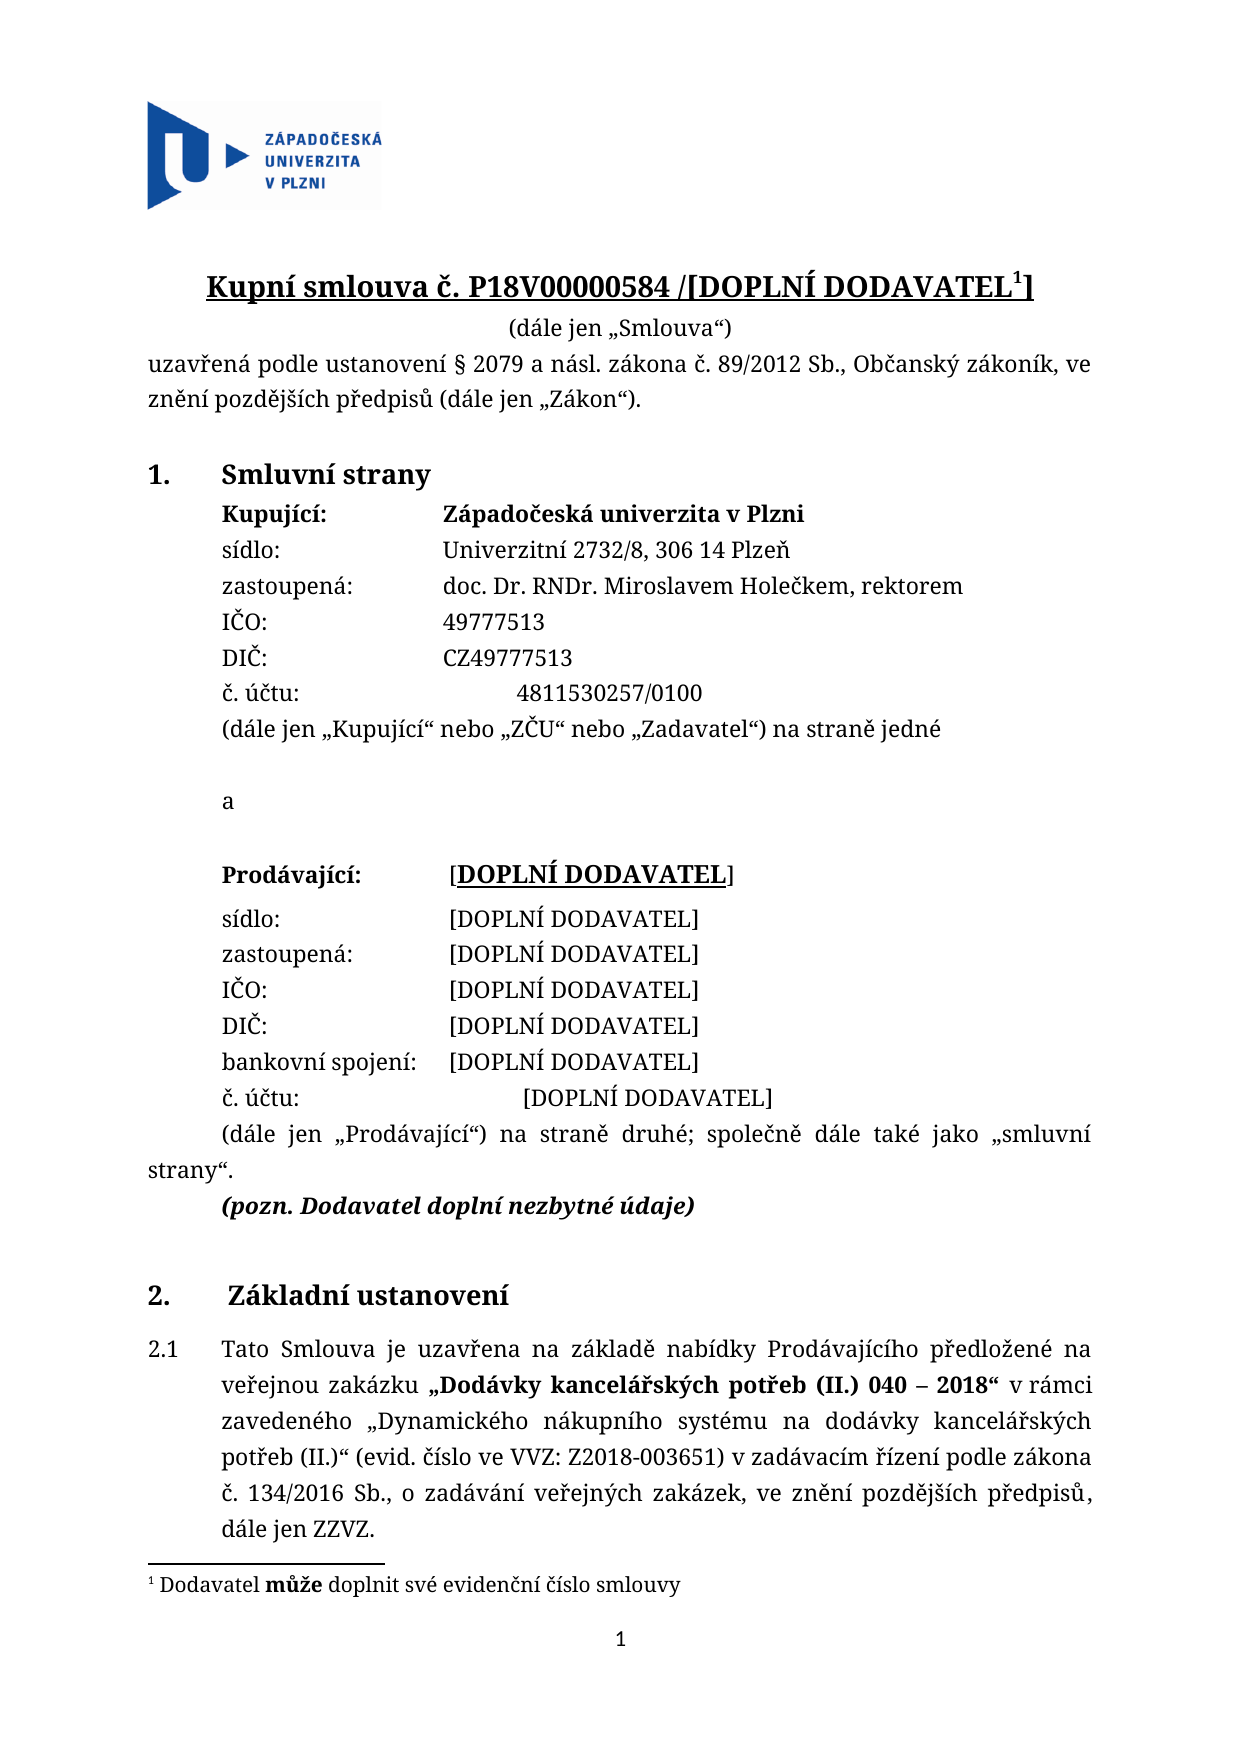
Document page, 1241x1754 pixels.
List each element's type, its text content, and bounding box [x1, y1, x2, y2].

text IČO: 49777513 [222, 606, 1092, 637]
text Prodávající: [DOPLNÍ DODAVATEL] [148, 857, 1092, 891]
picture [147, 101, 382, 210]
text 2. Základní ustanovení [148, 1276, 1092, 1313]
text Kupující: Západočeská univerzita v Plzni [222, 498, 1092, 529]
text č. účtu: 4811530257/0100 [222, 677, 1092, 709]
text sídlo: Univerzitní 2732/8, 306 14 Plzeň [222, 534, 1092, 565]
text 1. Smluvní strany [148, 455, 1092, 492]
text Kupní smlouva č. P18V00000584 /[DOPLNÍ DODAVATEL] [148, 266, 1092, 306]
text (dále jen „Kupující“ nebo „ZČU“ nebo „Zadavatel“) na straně jedné [222, 713, 1092, 744]
text bankovní spojení: [DOPLNÍ DODAVATEL] [148, 1046, 1092, 1077]
text zastoupená: [DOPLNÍ DODAVATEL] [222, 938, 1092, 970]
text DIČ: [DOPLNÍ DODAVATEL] [222, 1010, 1092, 1042]
text a [222, 785, 1092, 816]
text (dále jen „Prodávající“) na straně druhé; společně dále také jako „smluvní strany“. [148, 1118, 1092, 1185]
text č. účtu: [DOPLNÍ DODAVATEL] [222, 1082, 1092, 1113]
text zastoupená: doc. Dr. RNDr. Miroslavem Holečkem, rektorem [222, 569, 1092, 601]
text 2.1 Tato Smlouva je uzavřena na základě nabídky Prodávajícího předložené na veřejnou zakázku „Dodávky kancelářských potřeb (II.) 040 – 2018“ v rámci zavedeného „Dynamického nákupního systému na dodávky kancelářských potřeb (II.)“ (evid. číslo ve VVZ: Z2018-003651) v zadávacím řízení podle zákona č. 134/2016 Sb., o zadávání veřejných zakázek, ve znění pozdějších předpisů, dále jen ZZVZ. [148, 1333, 1092, 1544]
text uzavřená podle ustanovení § 2079 a násl. zákona č. 89/2012 Sb., Občanský zákoník, ve znění pozdějších předpisů (dále jen „Zákon“). [148, 347, 1092, 415]
text sídlo: [DOPLNÍ DODAVATEL] [222, 902, 1092, 934]
text DIČ: CZ49777513 [222, 641, 1092, 673]
text IČO: [DOPLNÍ DODAVATEL] [222, 974, 1092, 1006]
text (dále jen „Smlouva“) [148, 312, 1092, 343]
text (pozn. Dodavatel doplní nezbytné údaje) [148, 1190, 1092, 1221]
